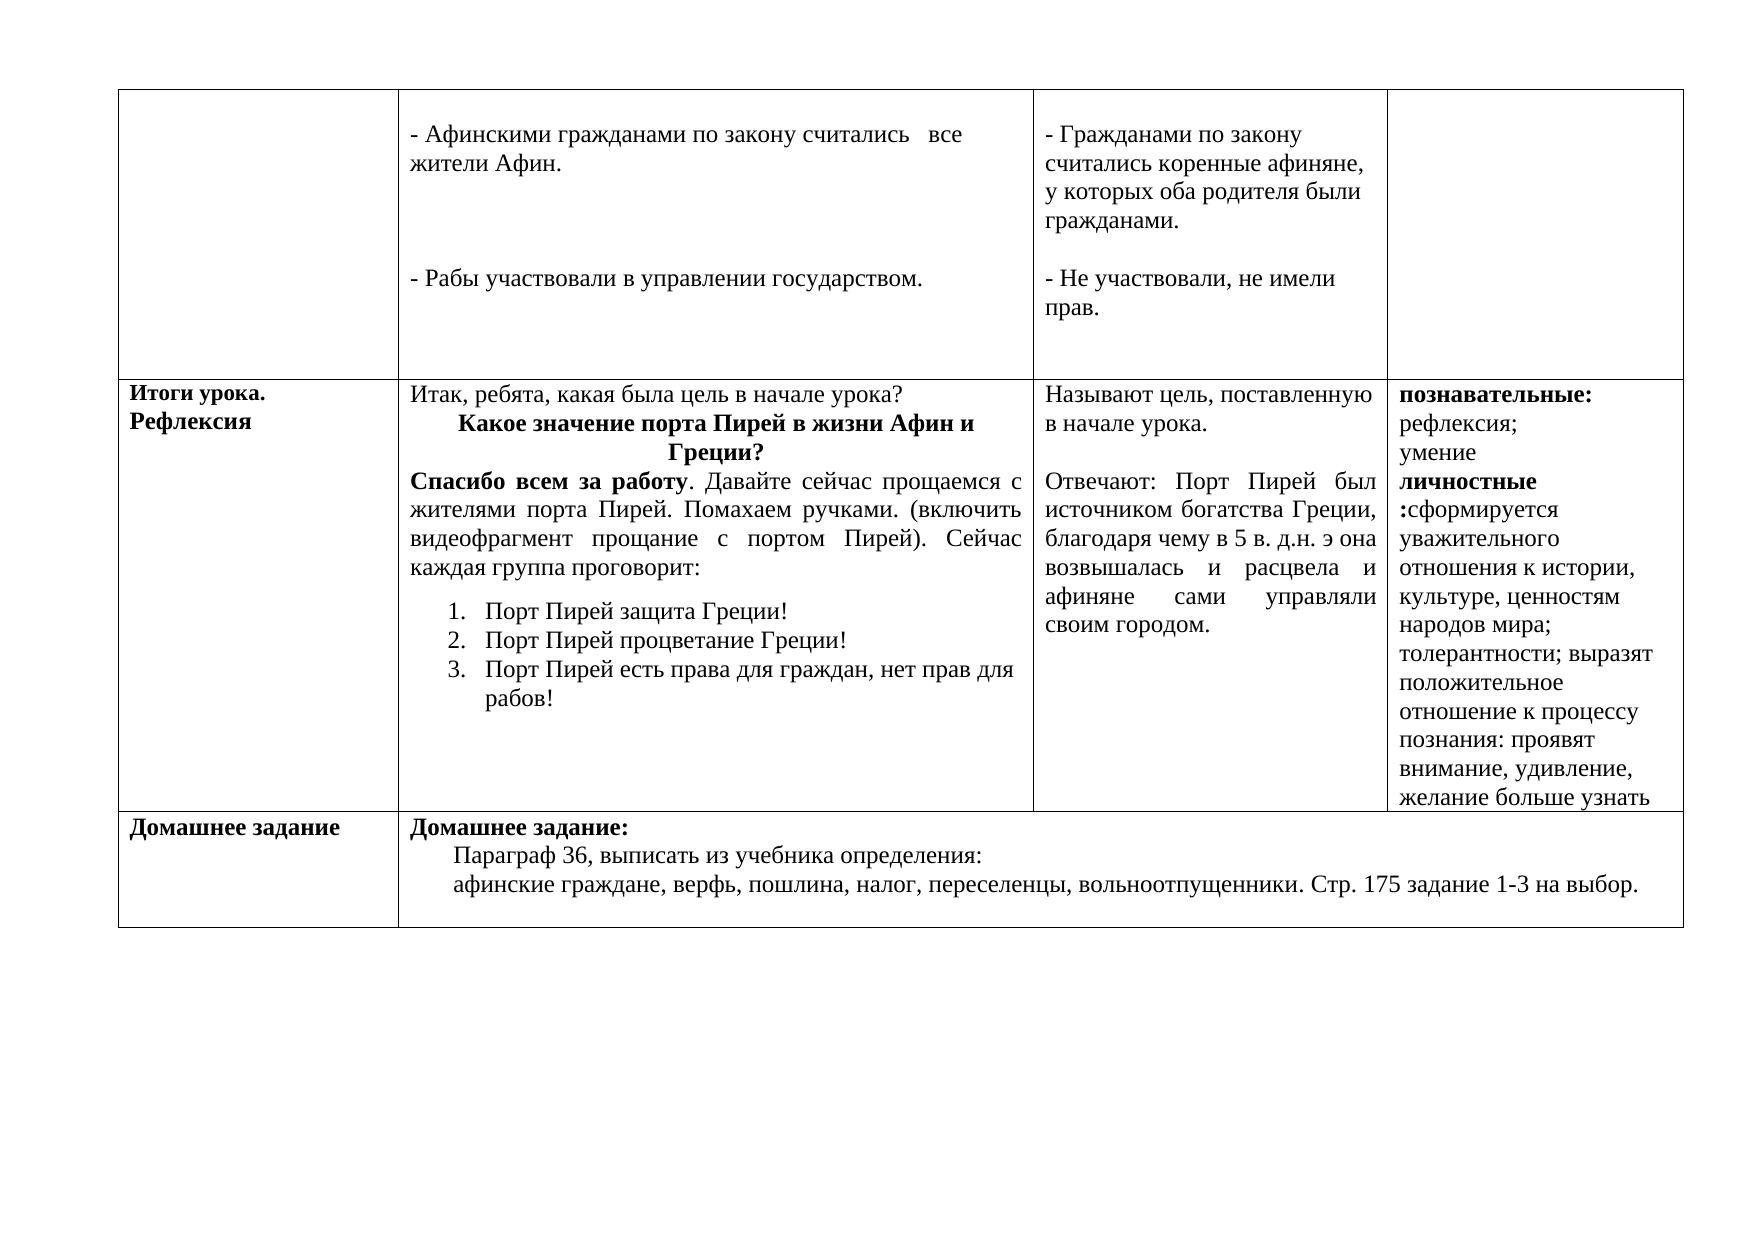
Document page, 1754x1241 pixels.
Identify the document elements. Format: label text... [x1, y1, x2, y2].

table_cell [1388, 90, 1683, 378]
table_cell Называют цель, поставленную в начале урока. Отвечают: Порт Пирей был источником богатства Греции, благодаря чему в 5 в. д.н. э она возвышалась и расцвела и афиняне сами управляли своим городом. [1034, 380, 1387, 811]
table_cell Итак, ребята, какая была цель в начале урока? Какое значение порта Пирей в жизни Афин и Греции? Спасибо всем за работу. Давайте сейчас прощаемся с жителями порта Пирей. Помахаем ручками. (включить видеофрагмент прощание с портом Пирей). Сейчас каждая группа проговорит: Порт Пирей защита Греции! Порт Пирей процветание Греции! Порт Пирей есть права для граждан, нет прав для рабов! [399, 380, 1033, 811]
table_cell Домашнее задание: Параграф 36, выписать из учебника определения: афинские граждане, верфь, пошлина, налог, переселенцы, вольноотпущенники. Стр. 175 задание 1-3 на выбор. [399, 812, 1683, 927]
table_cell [119, 90, 398, 378]
table_cell познавательные: рефлексия; умение личностные:сформируется уважительного отношения к истории, культуре, ценностям народов мира; толерантности; выразят положительное отношение к процессу познания: проявят внимание, удивление, желание больше узнать [1388, 380, 1683, 811]
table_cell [399, 90, 1033, 378]
table_cell Итоги урока. Рефлексия [119, 380, 398, 811]
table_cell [1034, 90, 1387, 378]
table_cell Домашнее задание [119, 812, 398, 927]
